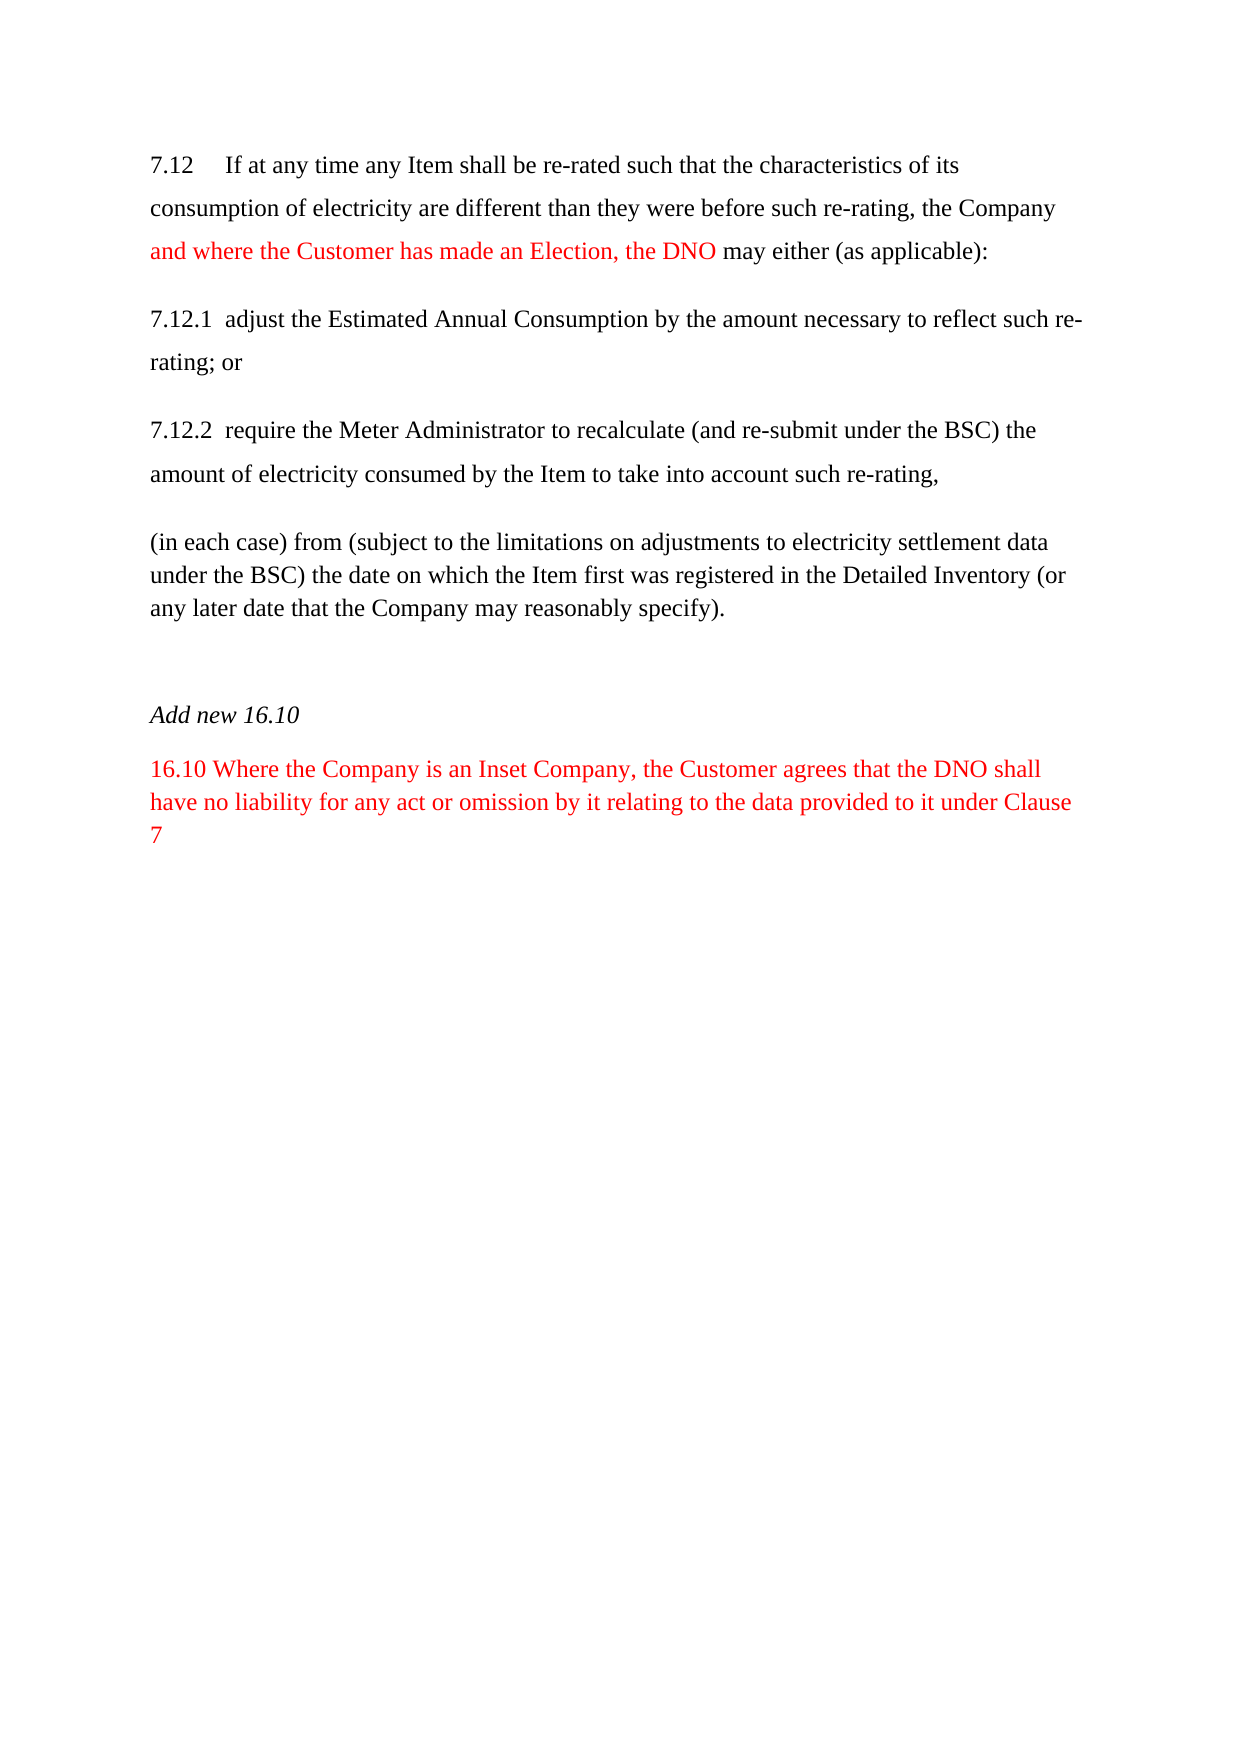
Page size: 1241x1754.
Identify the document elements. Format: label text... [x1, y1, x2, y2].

subtitle If at any time any Item shall be re-rated such that the characteristics of its consumption of electricity are different than they were before such re-rating, the Company and where the Customer has made an Election, the DNO may either (as applicable): [150, 150, 1090, 265]
text (in each case) from (subject to the limitations on adjustments to electricity settlement data under the BSC) the date on which the Item first was registered in the Detailed Inventory (or any later date that the Company may reasonably specify). [150, 527, 1090, 622]
subtitle require the Meter Administrator to recalculate (and re-submit under the BSC) the amount of electricity consumed by the Item to take into account such re-rating, [150, 416, 1090, 487]
subtitle adjust the Estimated Annual Consumption by the amount necessary to reflect such re-rating; or [150, 304, 1090, 376]
text Add new 16.10 [150, 701, 1090, 729]
text 16.10 Where the Company is an Inset Company, the Customer agrees that the DNO shall have no liability for any act or omission by it relating to the data provided to it under Clause 7 [150, 754, 1090, 849]
